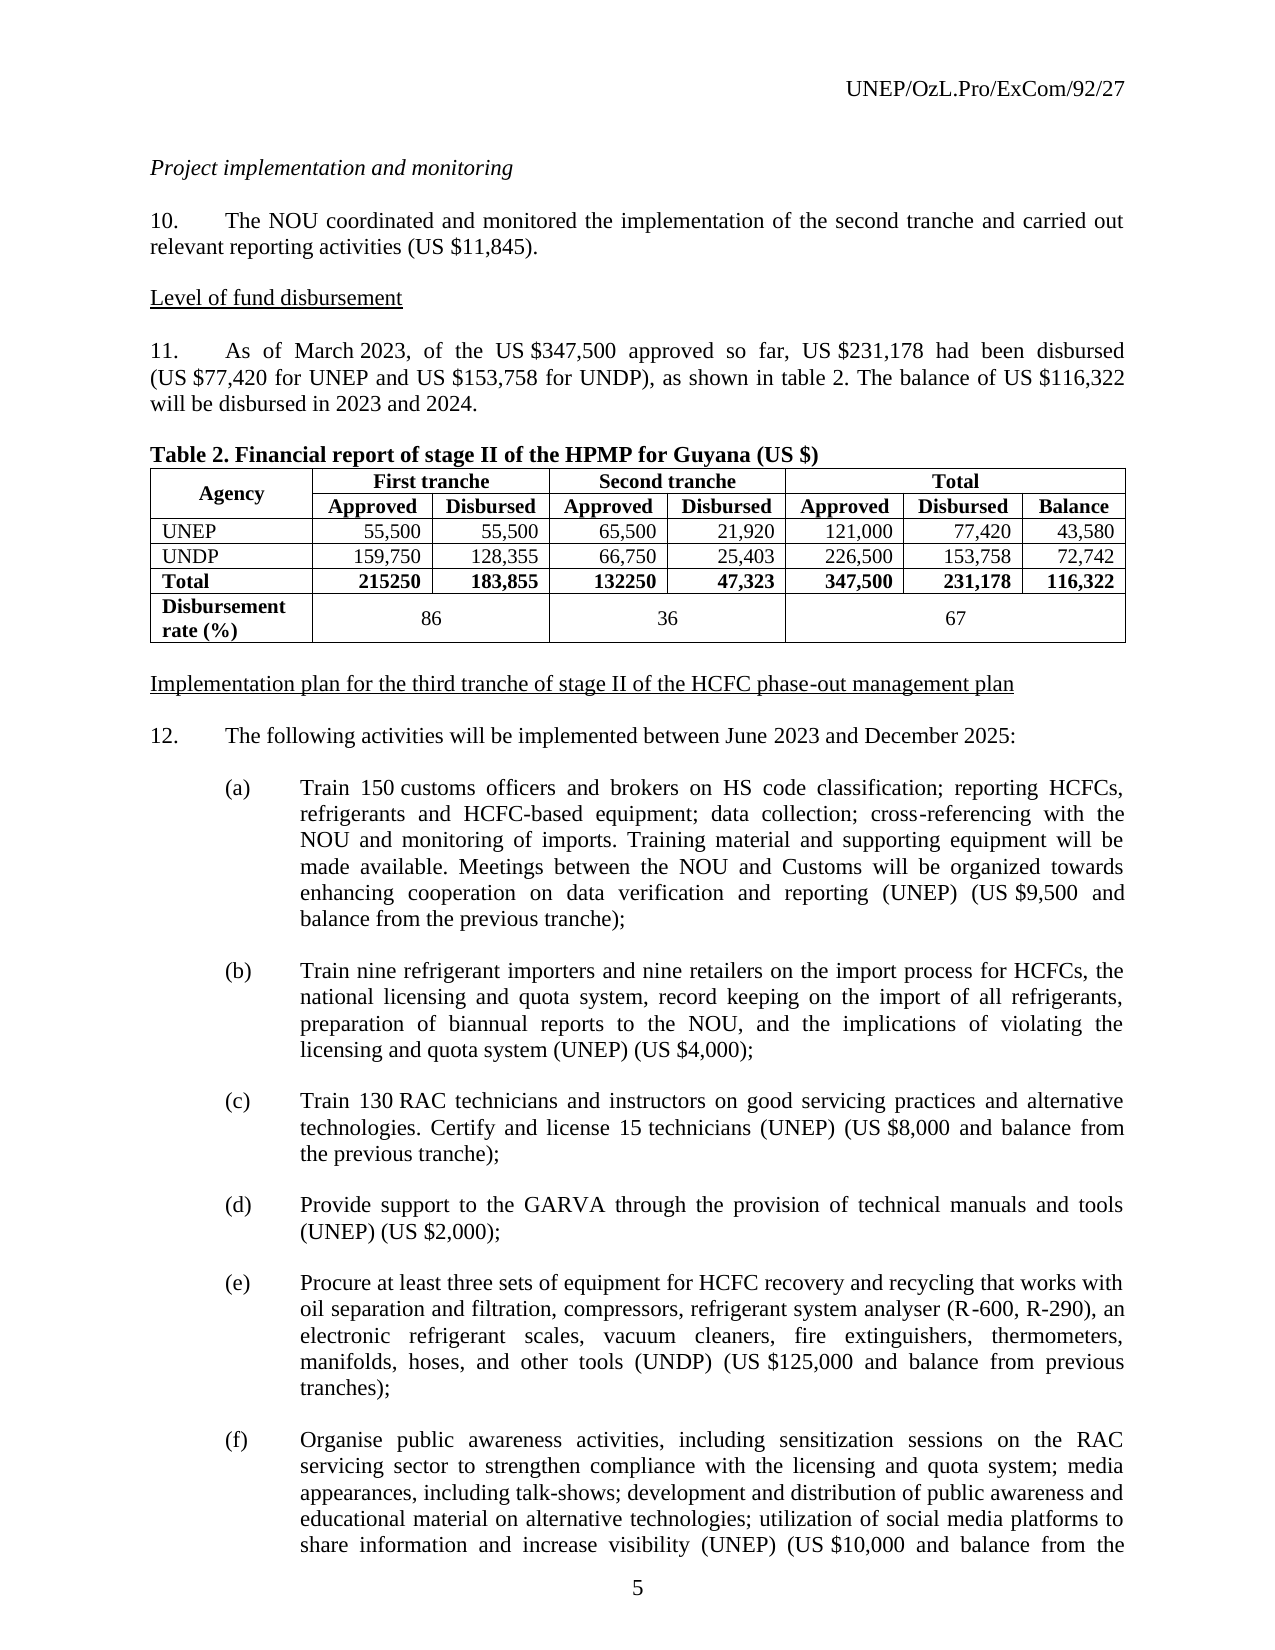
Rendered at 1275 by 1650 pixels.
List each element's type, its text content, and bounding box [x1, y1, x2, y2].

table_cell 21,920 [668, 519, 785, 543]
table_cell Total [151, 569, 312, 593]
subtitle Train 150 customs officers and brokers on HS code classification; reporting HCFCs, refrigerants and HCFC-based equipment; data collection; cross-referencing with the NOU and monitoring of imports. Training material and supporting equipment will be made available. Meetings between the NOU and Customs will be organized towards enhancing cooperation on data verification and reporting (UNEP) (US $9,500 and balance from the previous tranche); [225, 774, 1125, 932]
table_cell 47,323 [668, 569, 785, 593]
text Project implementation and monitoring [150, 154, 1125, 180]
table_cell 132,250 [550, 569, 667, 593]
table_cell Approved [550, 494, 667, 518]
table_header Total [786, 469, 1125, 493]
table_cell Disbursed [668, 494, 785, 518]
text Level of fund disbursement [150, 284, 1125, 311]
text Table 2. Financial report of stage II of the HPMP for Guyana (US $) [150, 441, 1125, 468]
table_cell 66,750 [550, 544, 667, 568]
table_cell Disbursement rate (%) [151, 594, 312, 642]
table_cell 231,178 [904, 569, 1022, 593]
text Implementation plan for the third tranche of stage II of the HCFC phase-out management plan [150, 670, 1125, 696]
table_cell UNDP [151, 544, 312, 568]
table_cell Approved [313, 494, 432, 518]
table_cell 77,420 [904, 519, 1022, 543]
table_cell Disbursed [433, 494, 549, 518]
table_cell 159,750 [313, 544, 432, 568]
subtitle Train 130 RAC technicians and instructors on good servicing practices and alternative technologies. Certify and license 15 technicians (UNEP) (US $8,000 and balance from the previous tranche); [225, 1087, 1125, 1166]
table_cell 25,403 [668, 544, 785, 568]
table_cell 183,855 [433, 569, 549, 593]
table_cell UNEP [151, 519, 312, 543]
table_cell 72,742 [1023, 544, 1125, 568]
table_cell 116,322 [1023, 569, 1125, 593]
table_cell Balance [1023, 494, 1125, 518]
table_cell 65,500 [550, 519, 667, 543]
table_cell 121,000 [786, 519, 903, 543]
table_cell 55,500 [433, 519, 549, 543]
table_header First tranche [313, 469, 549, 493]
table_cell 128,355 [433, 544, 549, 568]
table_cell 36 [550, 594, 785, 642]
table_cell 86 [313, 594, 549, 642]
subtitle Provide support to the GARVA through the provision of technical manuals and tools (UNEP) (US $2,000); [225, 1191, 1125, 1244]
table_header Agency [151, 469, 312, 518]
table_cell Approved [786, 494, 903, 518]
subtitle Procure at least three sets of equipment for HCFC recovery and recycling that works with oil separation and filtration, compressors, refrigerant system analyser (R-600, R-290), an electronic refrigerant scales, vacuum cleaners, fire extinguishers, thermometers, manifolds, hoses, and other tools (UNDP) (US $125,000 and balance from previous tranches); [225, 1269, 1125, 1401]
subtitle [225, 1426, 1125, 1558]
table_cell 55,500 [313, 519, 432, 543]
table_cell 153,758 [904, 544, 1022, 568]
subtitle Train nine refrigerant importers and nine retailers on the import process for HCFCs, the national licensing and quota system, record keeping on the import of all refrigerants, preparation of biannual reports to the NOU, and the implications of violating the licensing and quota system (UNEP) (US $4,000); [225, 957, 1125, 1062]
table_cell 347,500 [786, 569, 903, 593]
subtitle As of March 2023, of the US $347,500 approved so far, US $231,178 had been disbursed (US $77,420 for UNEP and US $153,758 for UNDP), as shown in table 2. The balance of US $116,322 will be disbursed in 2023 and 2024. [150, 337, 1125, 416]
table_cell 43,580 [1023, 519, 1125, 543]
subtitle The following activities will be implemented between June 2023 and December 2025: [150, 722, 1125, 749]
subtitle The NOU coordinated and monitored the implementation of the second tranche and carried out relevant reporting activities (US $11,845). [150, 207, 1125, 259]
table_cell 215,250 [313, 569, 432, 593]
table_header Second tranche [550, 469, 785, 493]
table_cell 67 [786, 594, 1125, 642]
table_cell 226,500 [786, 544, 903, 568]
table_cell Disbursed [904, 494, 1022, 518]
